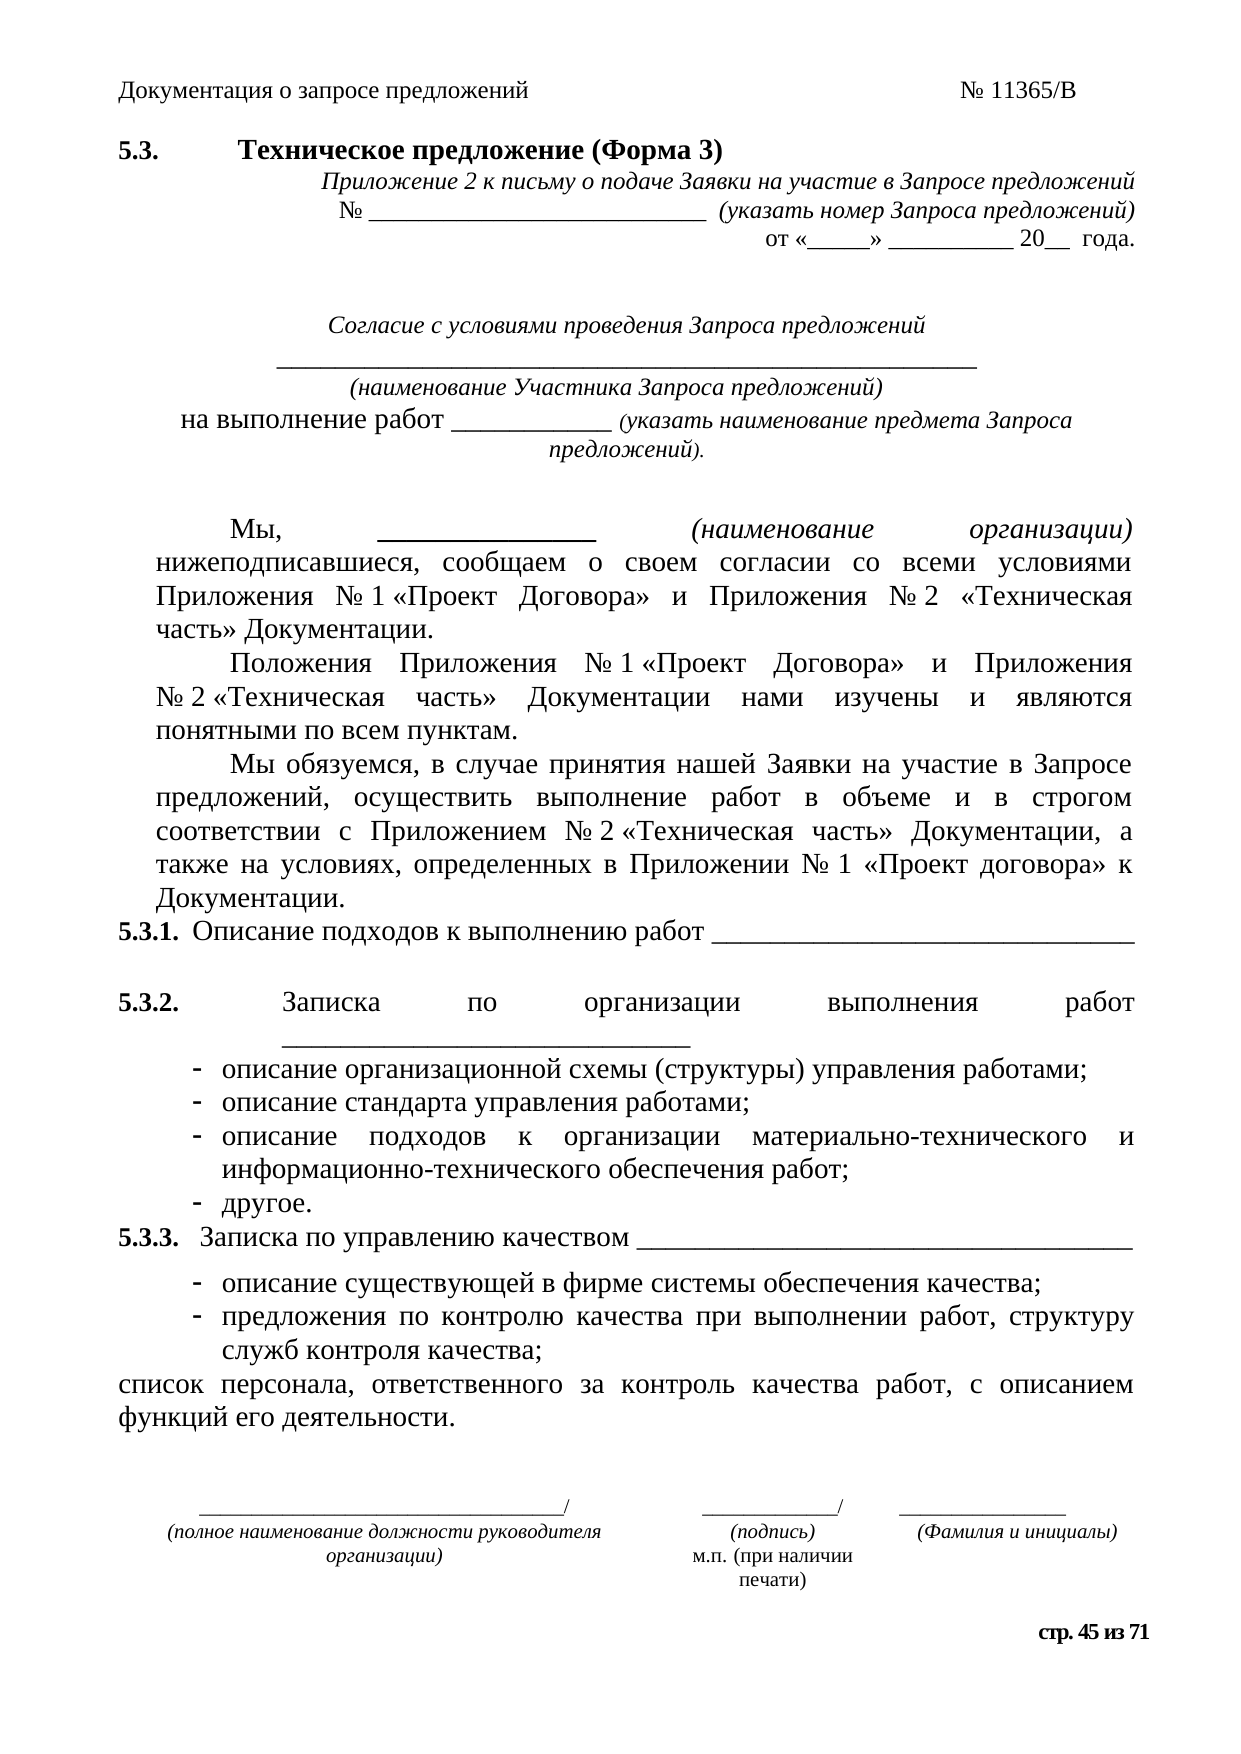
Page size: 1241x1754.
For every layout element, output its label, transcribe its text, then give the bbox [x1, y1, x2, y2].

text Техническое предложение (Форма 3) [118, 132, 1135, 166]
list описание подходов к организации материально-технического и информационно-технического обеспечения работ; [192, 1118, 1135, 1185]
list (наименование Участника Запроса предложений) [97, 372, 1135, 401]
list Записка по управлению качеством __________________________________ [118, 1219, 1135, 1252]
list Записка по организации выполнения работ ____________________________ [118, 984, 1135, 1051]
list описание организационной схемы (структуры) управления работами; [192, 1051, 1135, 1084]
list описание существующей в фирме системы обеспечения качества; [192, 1265, 1135, 1298]
table_cell (полное наименование должности руководителя организации) [122, 1519, 657, 1591]
text от «_____» __________ 20__ года. [118, 223, 1135, 252]
list другое. [192, 1185, 1135, 1219]
text № ___________________________ (указать номер Запроса предложений) [118, 195, 1135, 223]
table_header ___________________________________/ [122, 1468, 657, 1518]
text ________________________________________________ [118, 338, 1135, 372]
text на выполнение работ ___________ (указать наименование предмета Запроса предложений). [118, 401, 1135, 463]
table_cell (Фамилия и инициалы) [888, 1519, 1146, 1591]
table_header _____________/ [658, 1468, 887, 1518]
list Описание подходов к выполнению работ _____________________________ [118, 913, 1135, 947]
table_cell (подпись) м.п. (при наличии печати) [658, 1519, 887, 1591]
text Согласие с условиями проведения Запроса предложений [118, 310, 1135, 338]
text список персонала, ответственного за контроль качества работ, с описанием функций его деятельности. [118, 1366, 1135, 1433]
text Приложение 2 к письму о подаче Заявки на участие в Запросе предложений [118, 166, 1135, 195]
text Мы, _______________ (наименование организации) нижеподписавшиеся, сообщаем о своем согласии со всеми условиями Приложения № 1 «Проект Договора» и Приложения № 2 «Техническая часть» Документации. [156, 511, 1133, 645]
text Положения Приложения № 1 «Проект Договора» и Приложения № 2 «Техническая часть» Документации нами изучены и являются понятными по всем пунктам. [156, 645, 1133, 746]
list предложения по контролю качества при выполнении работ, структуру служб контроля качества; [192, 1298, 1135, 1366]
table_header ________________ [888, 1468, 1146, 1518]
list описание стандарта управления работами; [192, 1084, 1135, 1118]
text Мы обязуемся, в случае принятия нашей Заявки на участие в Запросе предложений, осуществить выполнение работ в объеме и в строгом соответствии с Приложением № 2 «Техническая часть» Документации, а также на условиях, определенных в Приложении № 1 «Проект договора» к Документации. [156, 746, 1133, 913]
